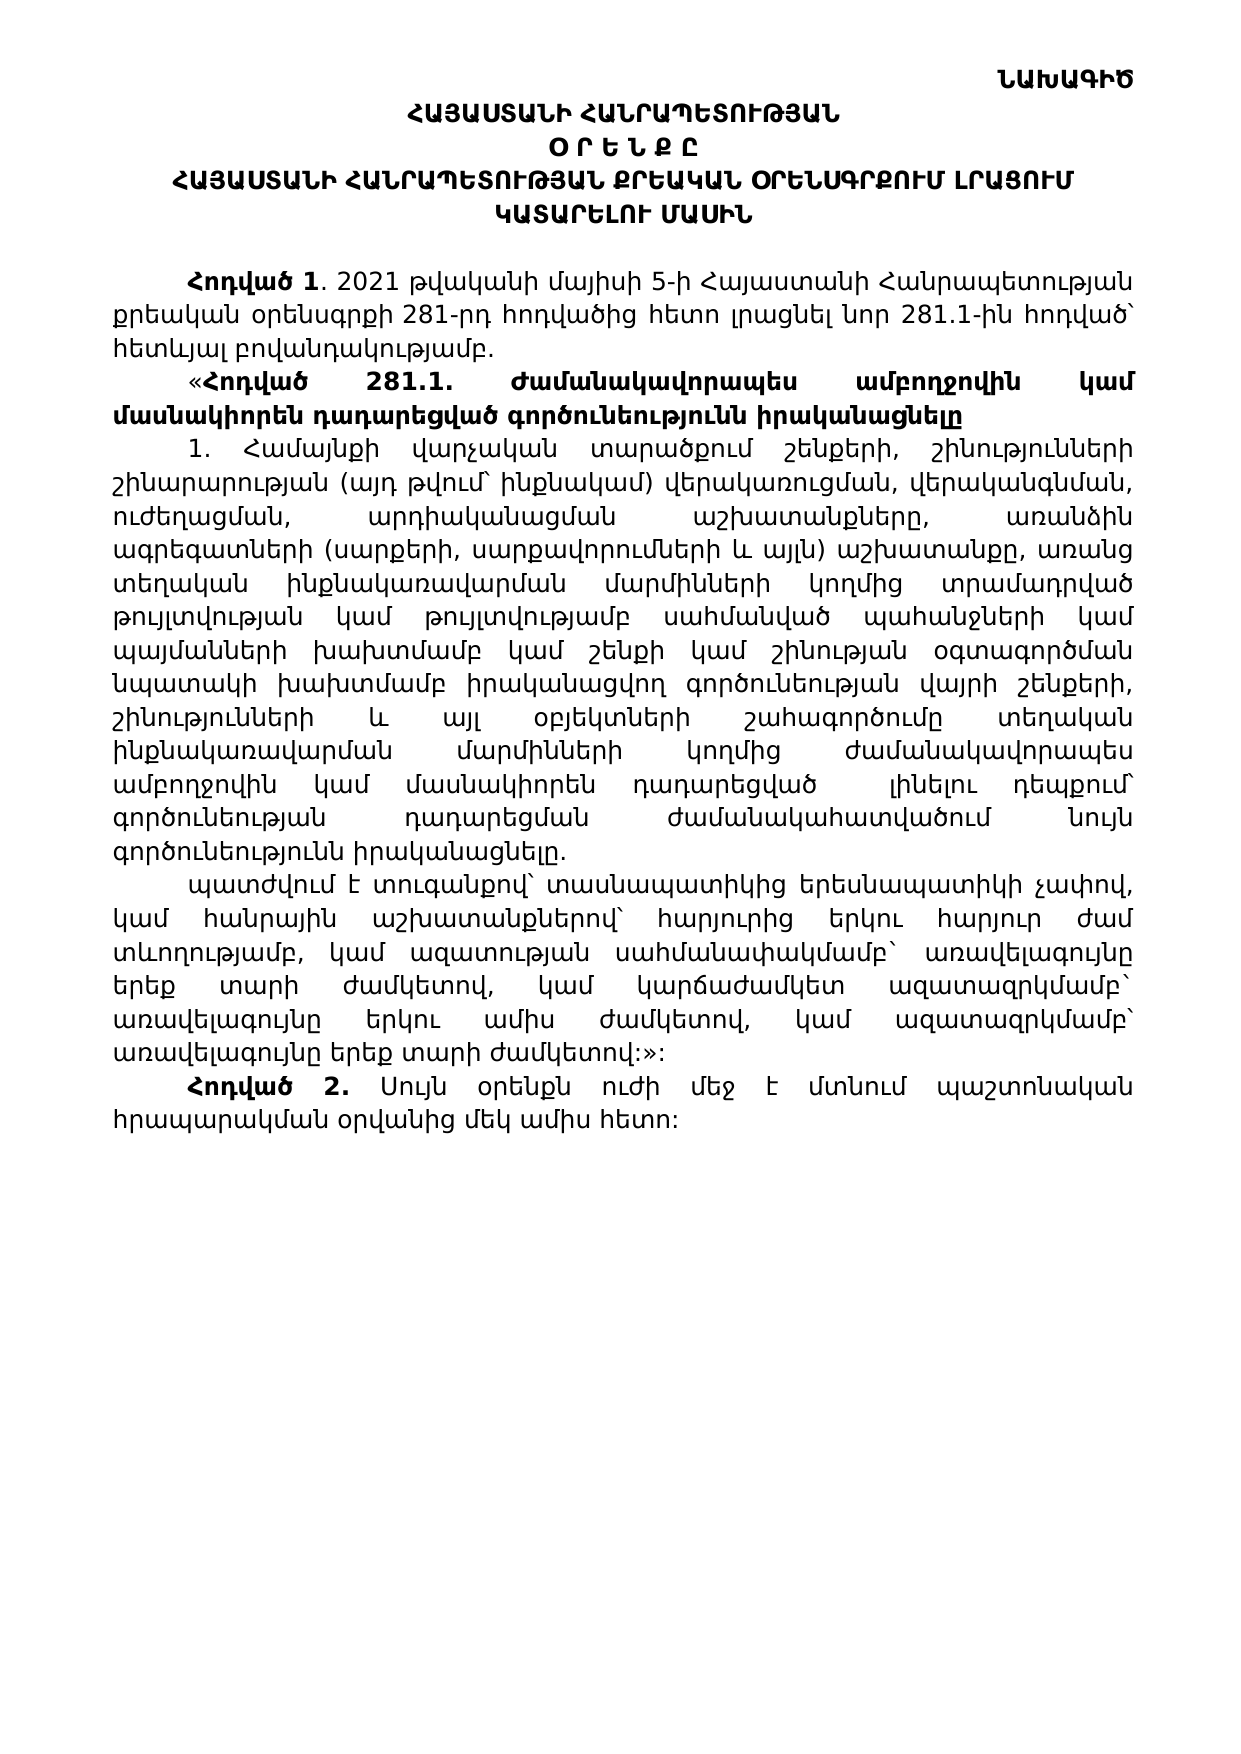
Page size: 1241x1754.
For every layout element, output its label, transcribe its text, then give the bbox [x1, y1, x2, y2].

text 1. Համայնքի վարչական տարածքում շենքերի, շինությունների շինարարության (այդ թվում՝ ինքնակամ) վերակառուցման, վերականգնման, ուժեղացման, արդիականացման աշխատանքները, առանձին ագրեգատների (սարքերի, սարքավորումների և այլն) աշխատանքը, առանց տեղական ինքնակառավարման մարմինների կողմից տրամադրված թույլտվության կամ թույլտվությամբ սահմանված պահանջների կամ պայմանների խախտմամբ կամ շենքի կամ շինության օգտագործման նպատակի խախտմամբ իրականացվող գործունեության վայրի շենքերի, շինությունների և այլ օբյեկտների շահագործումը տեղական ինքնակառավարման մարմինների կողմից ժամանակավորապես ամբողջովին կամ մասնակիորեն դադարեցված լինելու դեպքում՝ գործունեության դադարեցման ժամանակահատվածում նույն գործունեությունն իրականացնելը. [112, 434, 1134, 866]
text պատժվում է տուգանքով՝ տասնապատիկից երեսնապատիկի չափով, կամ հանրային աշխատանքներով՝ հարյուրից երկու հարյուր ժամ տևողությամբ, կամ ազատության սահմանափակմամբ` առավելագույնը երեք տարի ժամկետով, կամ կարճաժամկետ ազատազրկմամբ` առավելագույնը երկու ամիս ժամկետով, կամ ազատազրկմամբ՝ առավելագույնը երեք տարի ժամկետով:»: [112, 871, 1134, 1067]
text ՀԱՅԱՍՏԱՆԻ ՀԱՆՐԱՊԵՏՈՒԹՅԱՆ ՔՐԵԱԿԱՆ ՕՐԵՆՍԳՐՔՈՒՄ ԼՐԱՑՈՒՄ ԿԱՏԱՐԵԼՈՒ ՄԱՍԻՆ [112, 166, 1134, 229]
text Հոդված 2. Սույն օրենքն ուժի մեջ է մտնում պաշտոնական հրապարակման օրվանից մեկ ամիս հետո: [112, 1072, 1134, 1134]
text ՆԱԽԱԳԻԾ [112, 66, 1134, 95]
text Հոդված 1. 2021 թվականի մայիսի 5-ի Հայաստանի Հանրապետության քրեական օրենսգրքի 281-րդ հոդվածից հետո լրացնել նոր 281.1-ին հոդված՝ հետևյալ բովանդակությամբ. [112, 267, 1134, 363]
text ՀԱՅԱՍՏԱՆԻ ՀԱՆՐԱՊԵՏՈՒԹՅԱՆ [112, 99, 1134, 128]
text Օ Ր Ե Ն Ք Ը [112, 133, 1134, 162]
text «Հոդված 281.1. Ժամանակավորապես ամբողջովին կամ մասնակիորեն դադարեցված գործունեությունն իրականացնելը [112, 367, 1134, 430]
